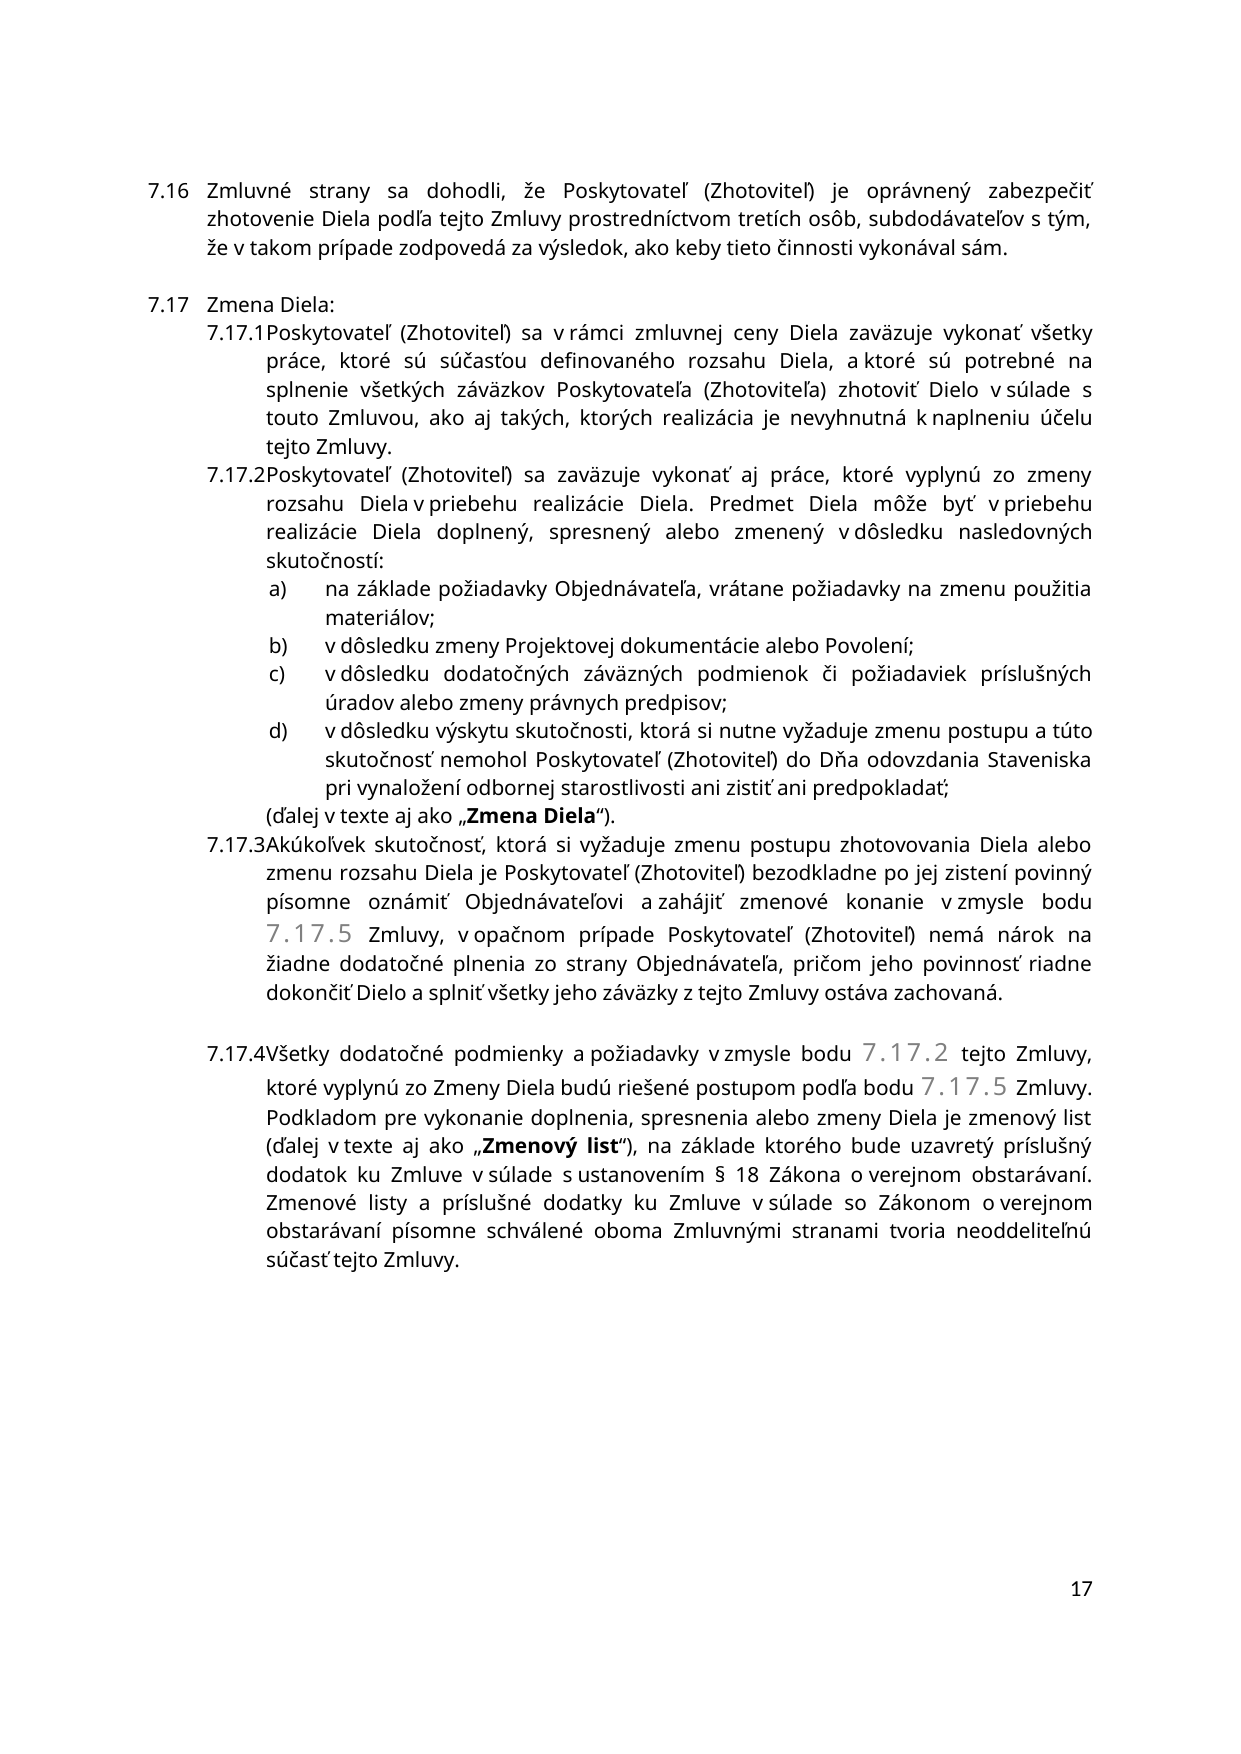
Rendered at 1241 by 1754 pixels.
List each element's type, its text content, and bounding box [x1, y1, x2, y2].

list Zmena Diela: [148, 290, 1093, 318]
list Akúkoľvek skutočnosť, ktorá si vyžaduje zmenu postupu zhotovovania Diela alebo zmenu rozsahu Diela je Poskytovateľ (Zhotoviteľ) bezodkladne po jej zistení povinný písomne oznámiť Objednávateľovi a zahájiť zmenové konanie v zmysle bodu 7.17.5 Zmluvy, v opačnom prípade Poskytovateľ (Zhotoviteľ) nemá nárok na žiadne dodatočné plnenia zo strany Objednávateľa, pričom jeho povinnosť riadne dokončiť Dielo a splniť všetky jeho záväzky z tejto Zmluvy ostáva zachovaná. [207, 830, 1093, 1006]
list Poskytovateľ (Zhotoviteľ) sa v rámci zmluvnej ceny Diela zaväzuje vykonať všetky práce, ktoré sú súčasťou definovaného rozsahu Diela, a ktoré sú potrebné na splnenie všetkých záväzkov Poskytovateľa (Zhotoviteľa) zhotoviť Dielo v súlade s touto Zmluvou, ako aj takých, ktorých realizácia je nevyhnutná k naplneniu účelu tejto Zmluvy. [207, 318, 1093, 460]
text (ďalej v texte aj ako „Zmena Diela“). [192, 802, 1093, 830]
list v dôsledku zmeny Projektovej dokumentácie alebo Povolení; [268, 631, 1093, 659]
list Poskytovateľ (Zhotoviteľ) sa zaväzuje vykonať aj práce, ktoré vyplynú zo zmeny rozsahu Diela v priebehu realizácie Diela. Predmet Diela môže byť v priebehu realizácie Diela doplnený, spresnený alebo zmenený v dôsledku nasledovných skutočností: [207, 460, 1093, 574]
list v dôsledku dodatočných záväzných podmienok či požiadaviek príslušných úradov alebo zmeny právnych predpisov; [268, 659, 1093, 716]
list Zmluvné strany sa dohodli, že Poskytovateľ (Zhotoviteľ) je oprávnený zabezpečiť zhotovenie Diela podľa tejto Zmluvy prostredníctvom tretích osôb, subdodávateľov s tým, že v takom prípade zodpovedá za výsledok, ako keby tieto činnosti vykonával sám. [148, 176, 1093, 261]
list na základe požiadavky Objednávateľa, vrátane požiadavky na zmenu použitia materiálov; [268, 574, 1093, 631]
list Všetky dodatočné podmienky a požiadavky v zmysle bodu 7.17.2 tejto Zmluvy, ktoré vyplynú zo Zmeny Diela budú riešené postupom podľa bodu 7.17.5 Zmluvy. Podkladom pre vykonanie doplnenia, spresnenia alebo zmeny Diela je zmenový list (ďalej v texte aj ako „Zmenový list“), na základe ktorého bude uzavretý príslušný dodatok ku Zmluve v súlade s ustanovením § 18 Zákona o verejnom obstarávaní. Zmenové listy a príslušné dodatky ku Zmluve v súlade so Zákonom o verejnom obstarávaní písomne schválené oboma Zmluvnými stranami tvoria neoddeliteľnú súčasť tejto Zmluvy. [207, 1035, 1093, 1273]
list v dôsledku výskytu skutočnosti, ktorá si nutne vyžaduje zmenu postupu a túto skutočnosť nemohol Poskytovateľ (Zhotoviteľ) do Dňa odovzdania Staveniska pri vynaložení odbornej starostlivosti ani zistiť ani predpokladať; [268, 716, 1093, 802]
